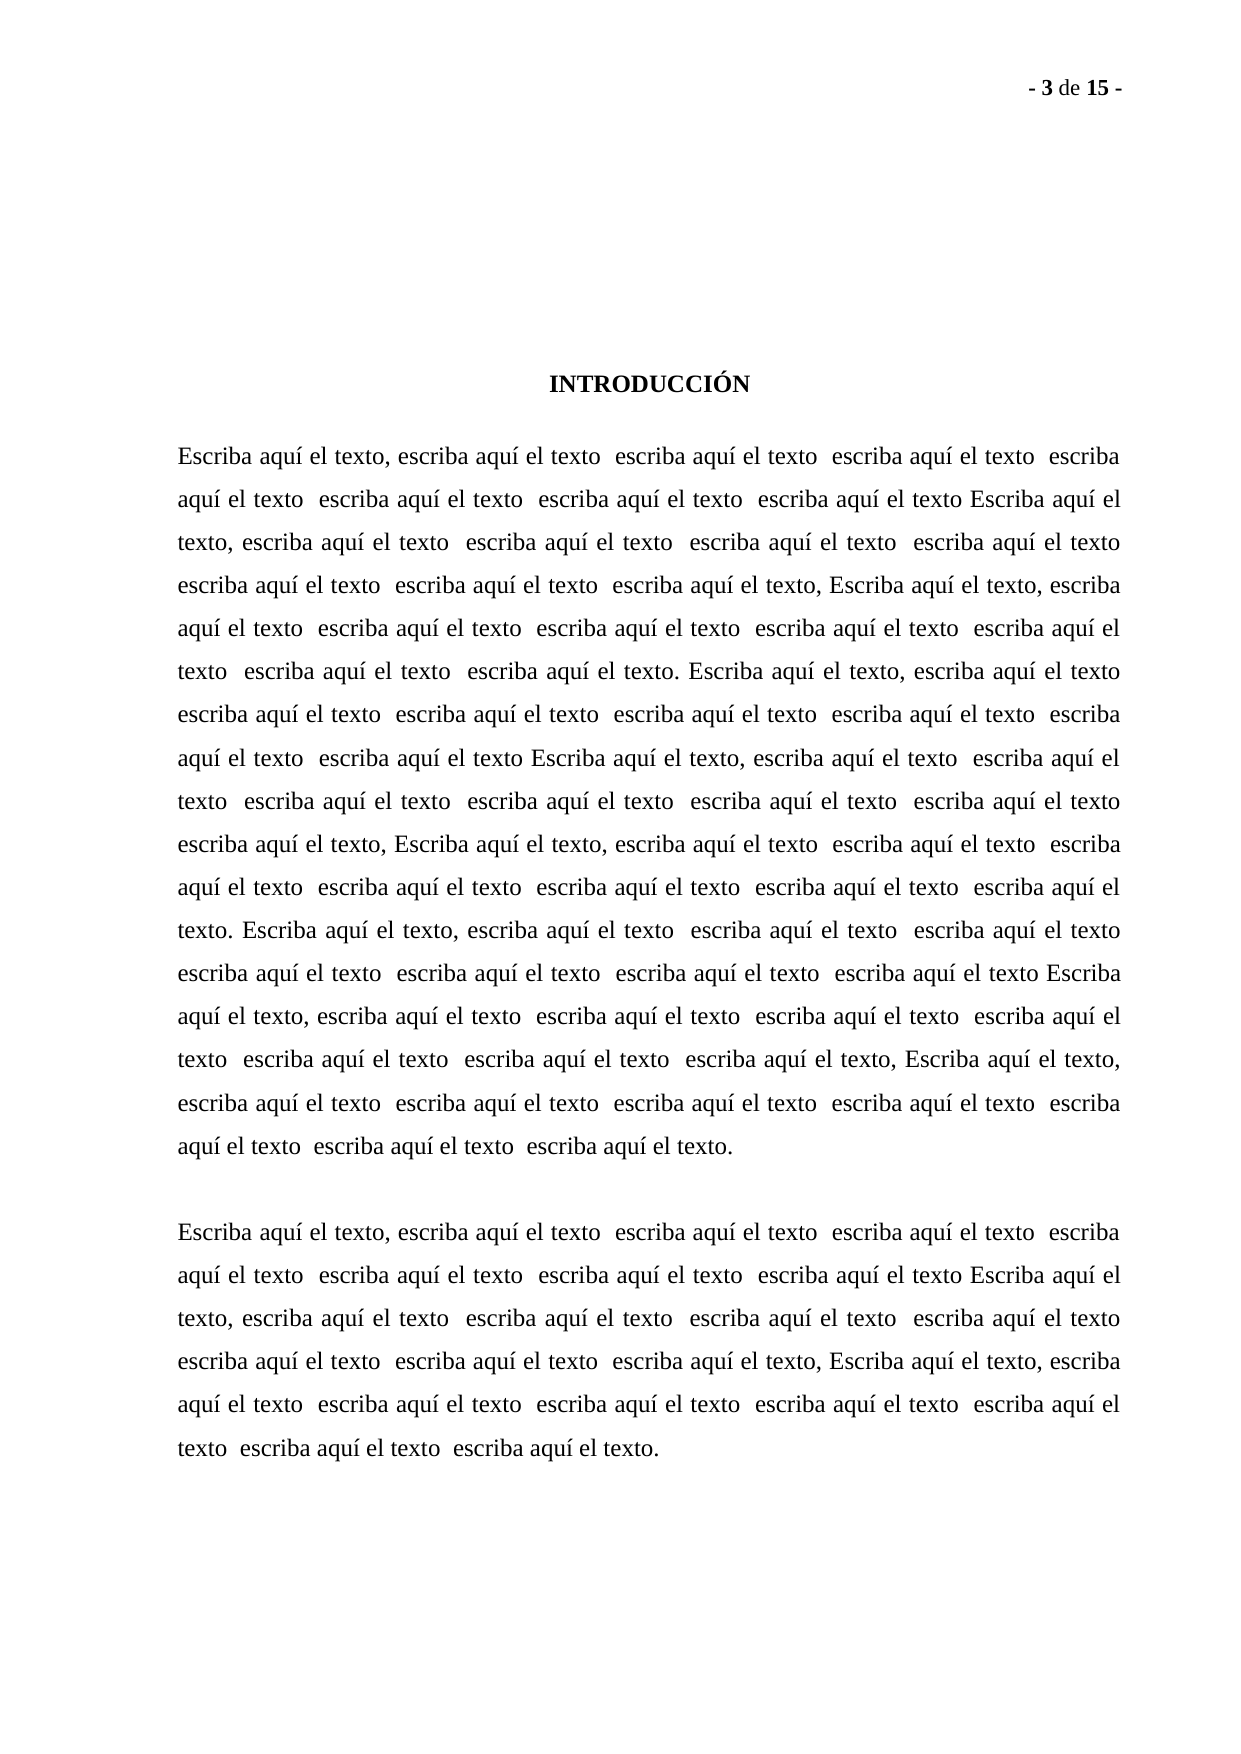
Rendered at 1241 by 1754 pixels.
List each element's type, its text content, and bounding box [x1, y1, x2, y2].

text Escriba aquí el texto, escriba aquí el texto escriba aquí el texto escriba aquí el texto escriba aquí el texto escriba aquí el texto escriba aquí el texto escriba aquí el texto Escriba aquí el texto, escriba aquí el texto escriba aquí el texto escriba aquí el texto escriba aquí el texto escriba aquí el texto escriba aquí el texto escriba aquí el texto, Escriba aquí el texto, escriba aquí el texto escriba aquí el texto escriba aquí el texto escriba aquí el texto escriba aquí el texto escriba aquí el texto escriba aquí el texto. Escriba aquí el texto, escriba aquí el texto escriba aquí el texto escriba aquí el texto escriba aquí el texto escriba aquí el texto escriba aquí el texto escriba aquí el texto Escriba aquí el texto, escriba aquí el texto escriba aquí el texto escriba aquí el texto escriba aquí el texto escriba aquí el texto escriba aquí el texto escriba aquí el texto, Escriba aquí el texto, escriba aquí el texto escriba aquí el texto escriba aquí el texto escriba aquí el texto escriba aquí el texto escriba aquí el texto escriba aquí el texto. Escriba aquí el texto, escriba aquí el texto escriba aquí el texto escriba aquí el texto escriba aquí el texto escriba aquí el texto escriba aquí el texto escriba aquí el texto Escriba aquí el texto, escriba aquí el texto escriba aquí el texto escriba aquí el texto escriba aquí el texto escriba aquí el texto escriba aquí el texto escriba aquí el texto, Escriba aquí el texto, escriba aquí el texto escriba aquí el texto escriba aquí el texto escriba aquí el texto escriba aquí el texto escriba aquí el texto escriba aquí el texto. [177, 441, 1122, 1159]
subtitle INTRODUCCIÓN [177, 369, 1122, 398]
text Escriba aquí el texto, escriba aquí el texto escriba aquí el texto escriba aquí el texto escriba aquí el texto escriba aquí el texto escriba aquí el texto escriba aquí el texto Escriba aquí el texto, escriba aquí el texto escriba aquí el texto escriba aquí el texto escriba aquí el texto escriba aquí el texto escriba aquí el texto escriba aquí el texto, Escriba aquí el texto, escriba aquí el texto escriba aquí el texto escriba aquí el texto escriba aquí el texto escriba aquí el texto escriba aquí el texto escriba aquí el texto. [177, 1217, 1122, 1461]
